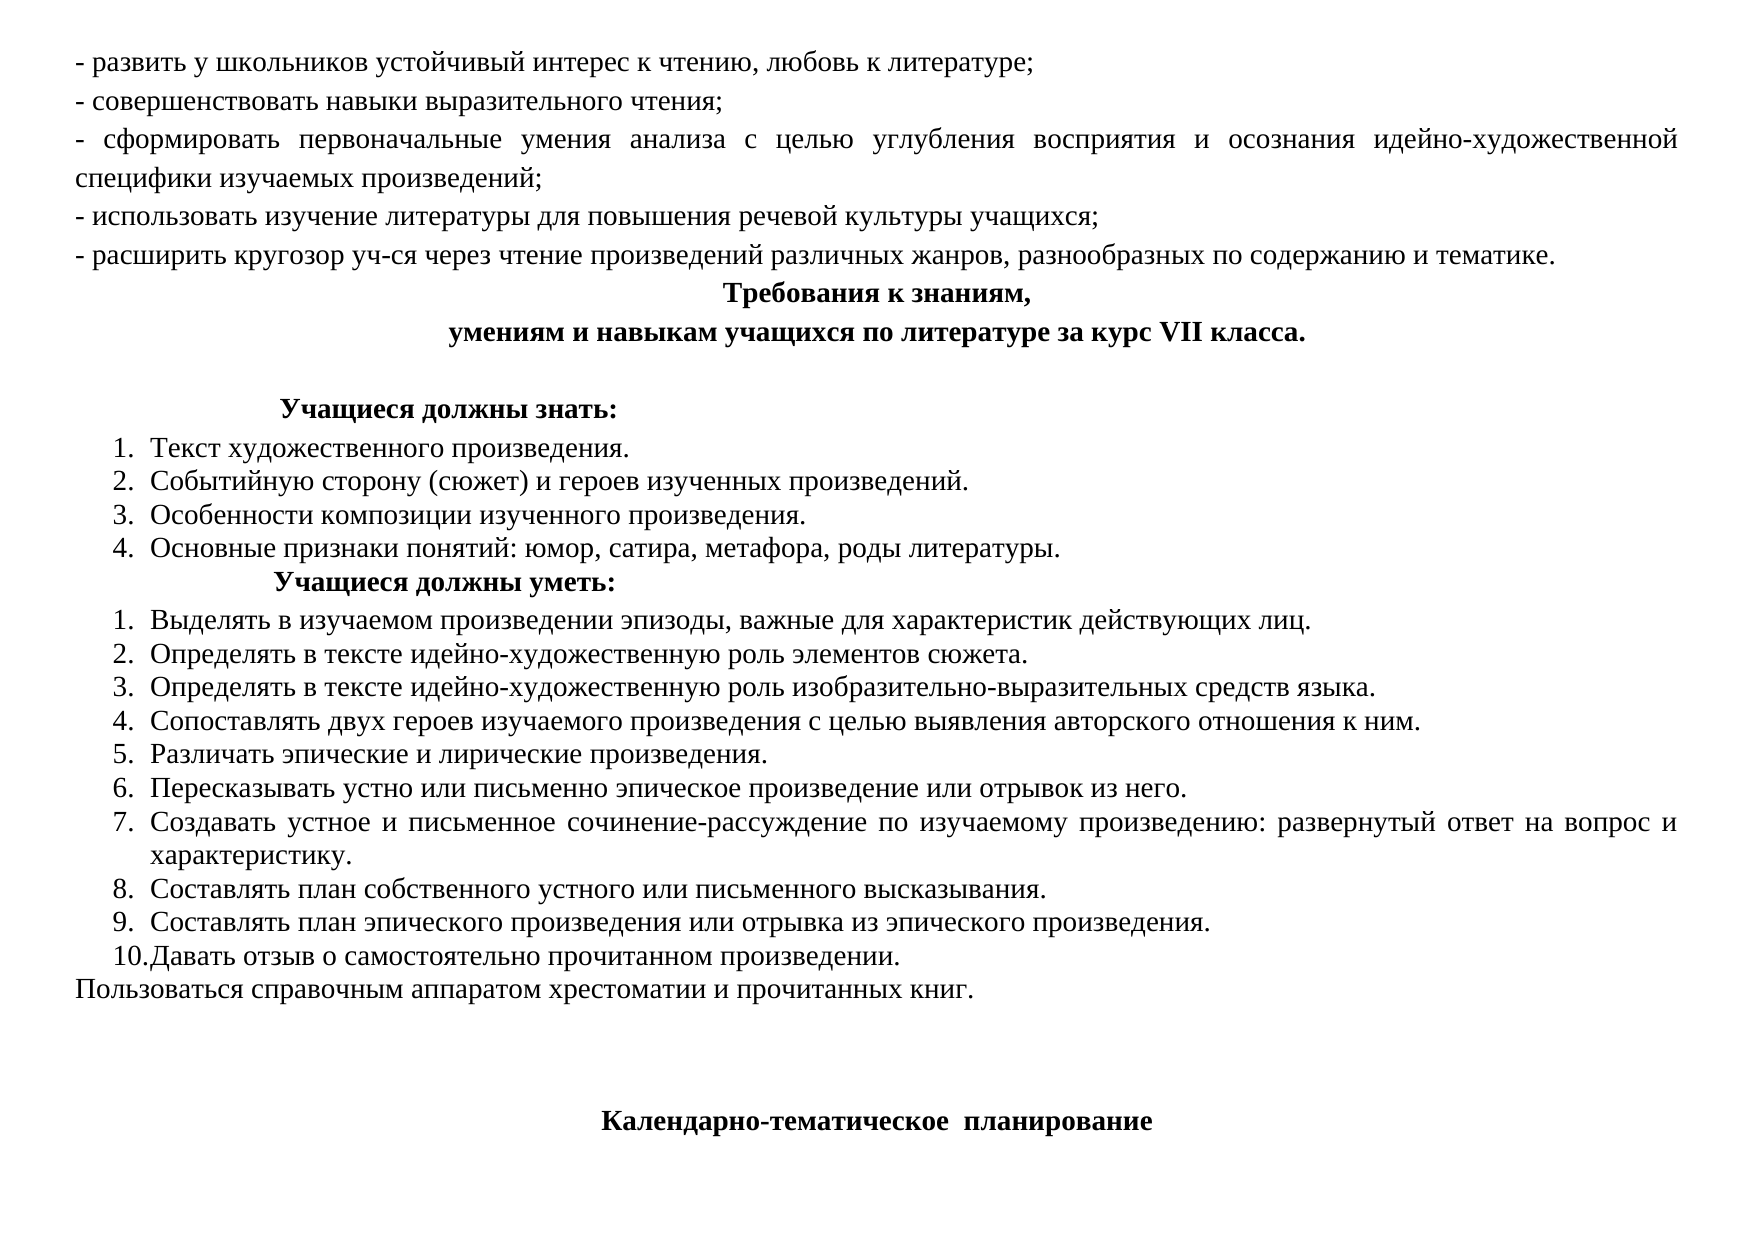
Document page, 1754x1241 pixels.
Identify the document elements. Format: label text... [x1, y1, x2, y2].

list Определять в тексте идейно-художественную роль элементов сюжета. [112, 636, 1679, 669]
list Определять в тексте идейно-художественную роль изобразительно-выразительных средств языка. [112, 669, 1679, 703]
text - совершенствовать навыки выразительного чтения; [75, 83, 1679, 116]
list Выделять в изучаемом произведении эпизоды, важные для характеристик действующих лиц. [112, 602, 1679, 636]
text Учащиеся должны знать: [75, 391, 1679, 425]
text Учащиеся должны уметь: [112, 564, 1679, 597]
text Календарно-тематическое планирование [75, 1103, 1679, 1136]
list Основные признаки понятий: юмор, сатира, метафора, роды литературы. [112, 530, 1679, 564]
list Составлять план собственного устного или письменного высказывания. [112, 871, 1679, 904]
list Создавать устное и письменное сочинение-рассуждение по изучаемому произведению: развернутый ответ на вопрос и характеристику. [112, 804, 1679, 871]
text - развить у школьников устойчивый интерес к чтению, любовь к литературе; [75, 44, 1679, 78]
text Пользоваться справочным аппаратом хрестоматии и прочитанных книг. [75, 971, 1679, 1005]
list Особенности композиции изученного произведения. [112, 497, 1679, 530]
list Сопоставлять двух героев изучаемого произведения с целью выявления авторского отношения к ним. [112, 703, 1679, 737]
list Составлять план эпического произведения или отрывка из эпического произведения. [112, 904, 1679, 938]
list Пересказывать устно или письменно эпическое произведение или отрывок из него. [112, 770, 1679, 804]
text Требования к знаниям, [75, 276, 1679, 309]
text - сформировать первоначальные умения анализа с целью углубления восприятия и осознания идейно-художественной специфики изучаемых произведений; [75, 121, 1679, 193]
list Текст художественного произведения. [112, 430, 1679, 463]
list Событийную сторону (сюжет) и героев изученных произведений. [112, 463, 1679, 497]
list Различать эпические и лирические произведения. [112, 737, 1679, 770]
list Давать отзыв о самостоятельно прочитанном произведении. [112, 938, 1679, 971]
text умениям и навыкам учащихся по литературе за курс VII класса. [75, 314, 1679, 348]
text - использовать изучение литературы для повышения речевой культуры учащихся; [75, 198, 1679, 232]
text - расширить кругозор уч-ся через чтение произведений различных жанров, разнообразных по содержанию и тематике. [75, 237, 1679, 271]
